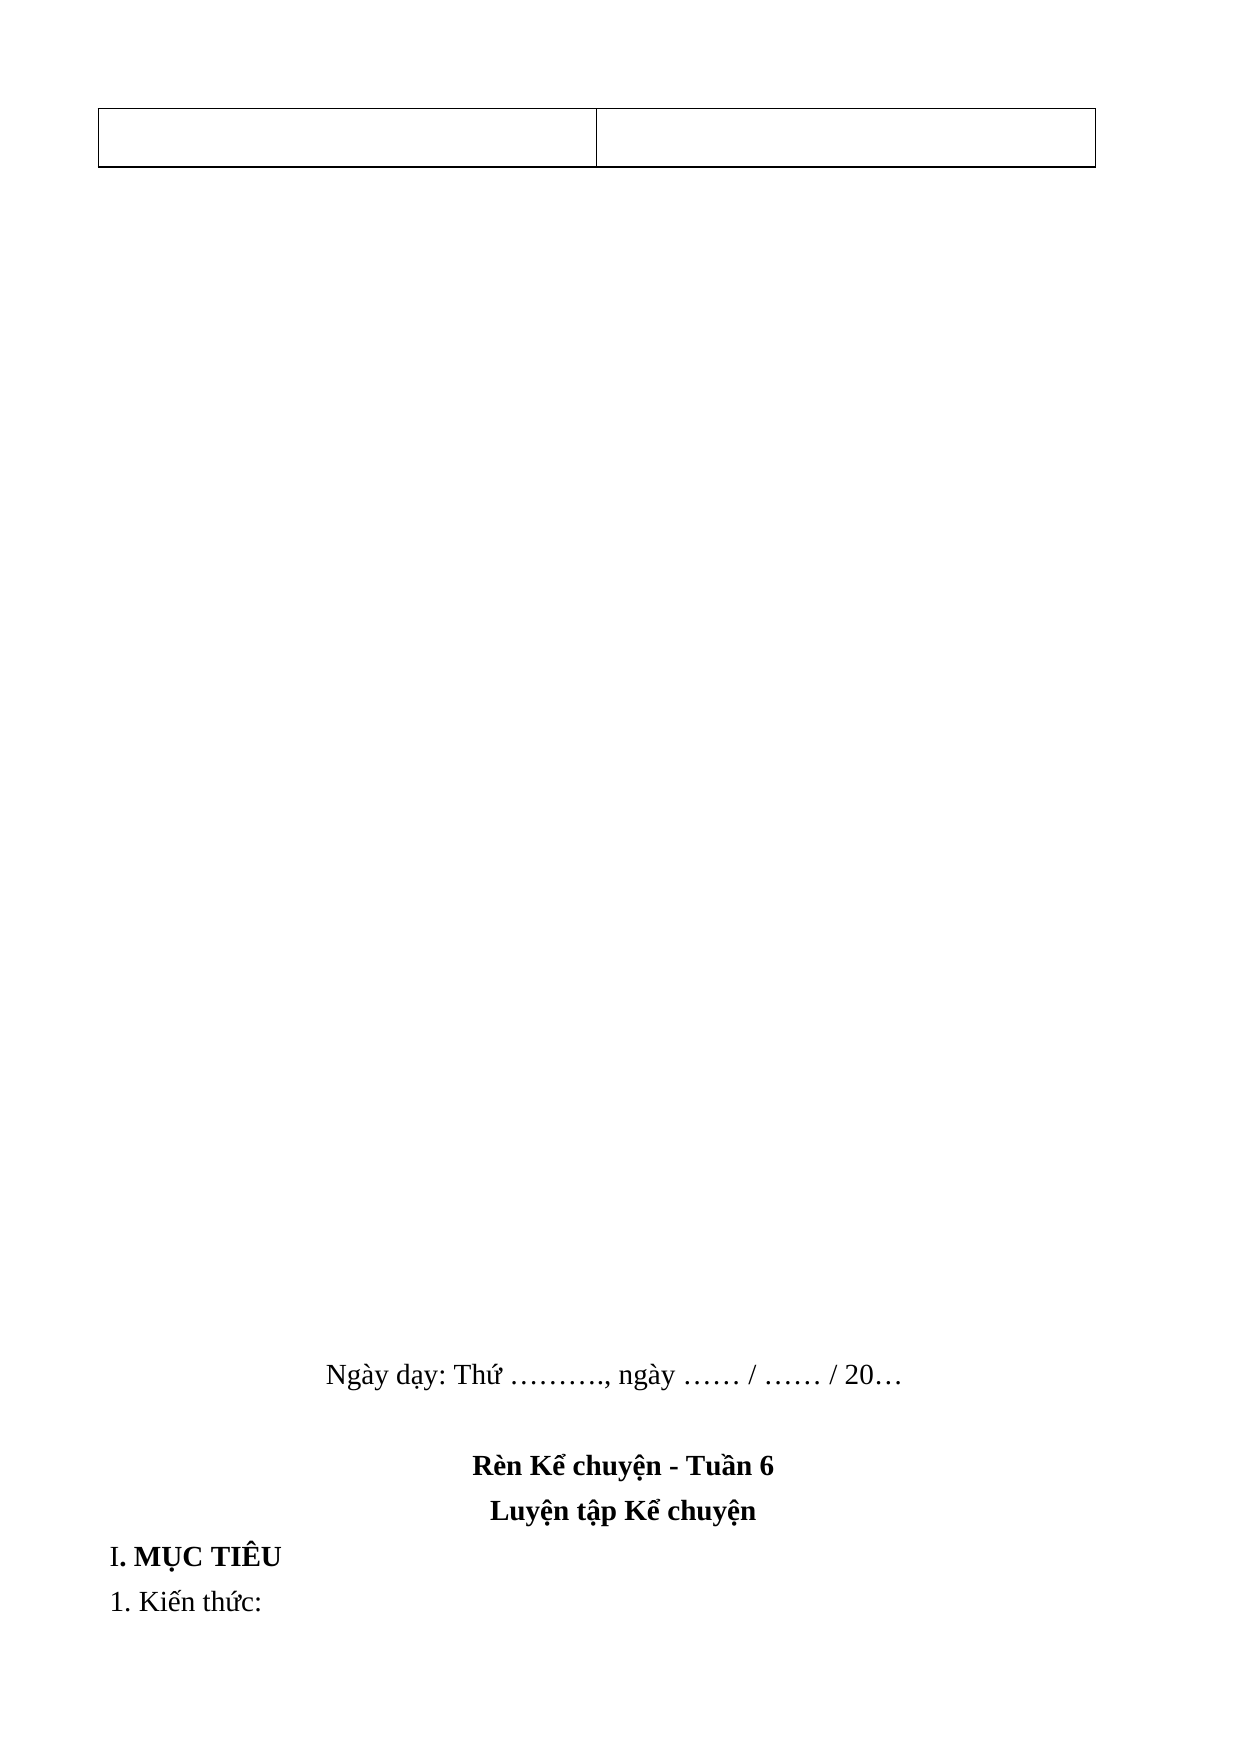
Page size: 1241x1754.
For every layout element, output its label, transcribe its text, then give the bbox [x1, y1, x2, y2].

text Luyện tập Kể chuyện [109, 1493, 1137, 1527]
text I. MỤC TIÊU [109, 1539, 1137, 1572]
text Rèn Kể chuyện - Tuần 6 [109, 1448, 1137, 1482]
text 1. Kiến thức: [109, 1584, 1137, 1617]
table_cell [99, 109, 596, 166]
text Ngày dạy: Thứ ………., ngày …… / …… / 20… [92, 1357, 1137, 1391]
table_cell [597, 109, 1095, 166]
